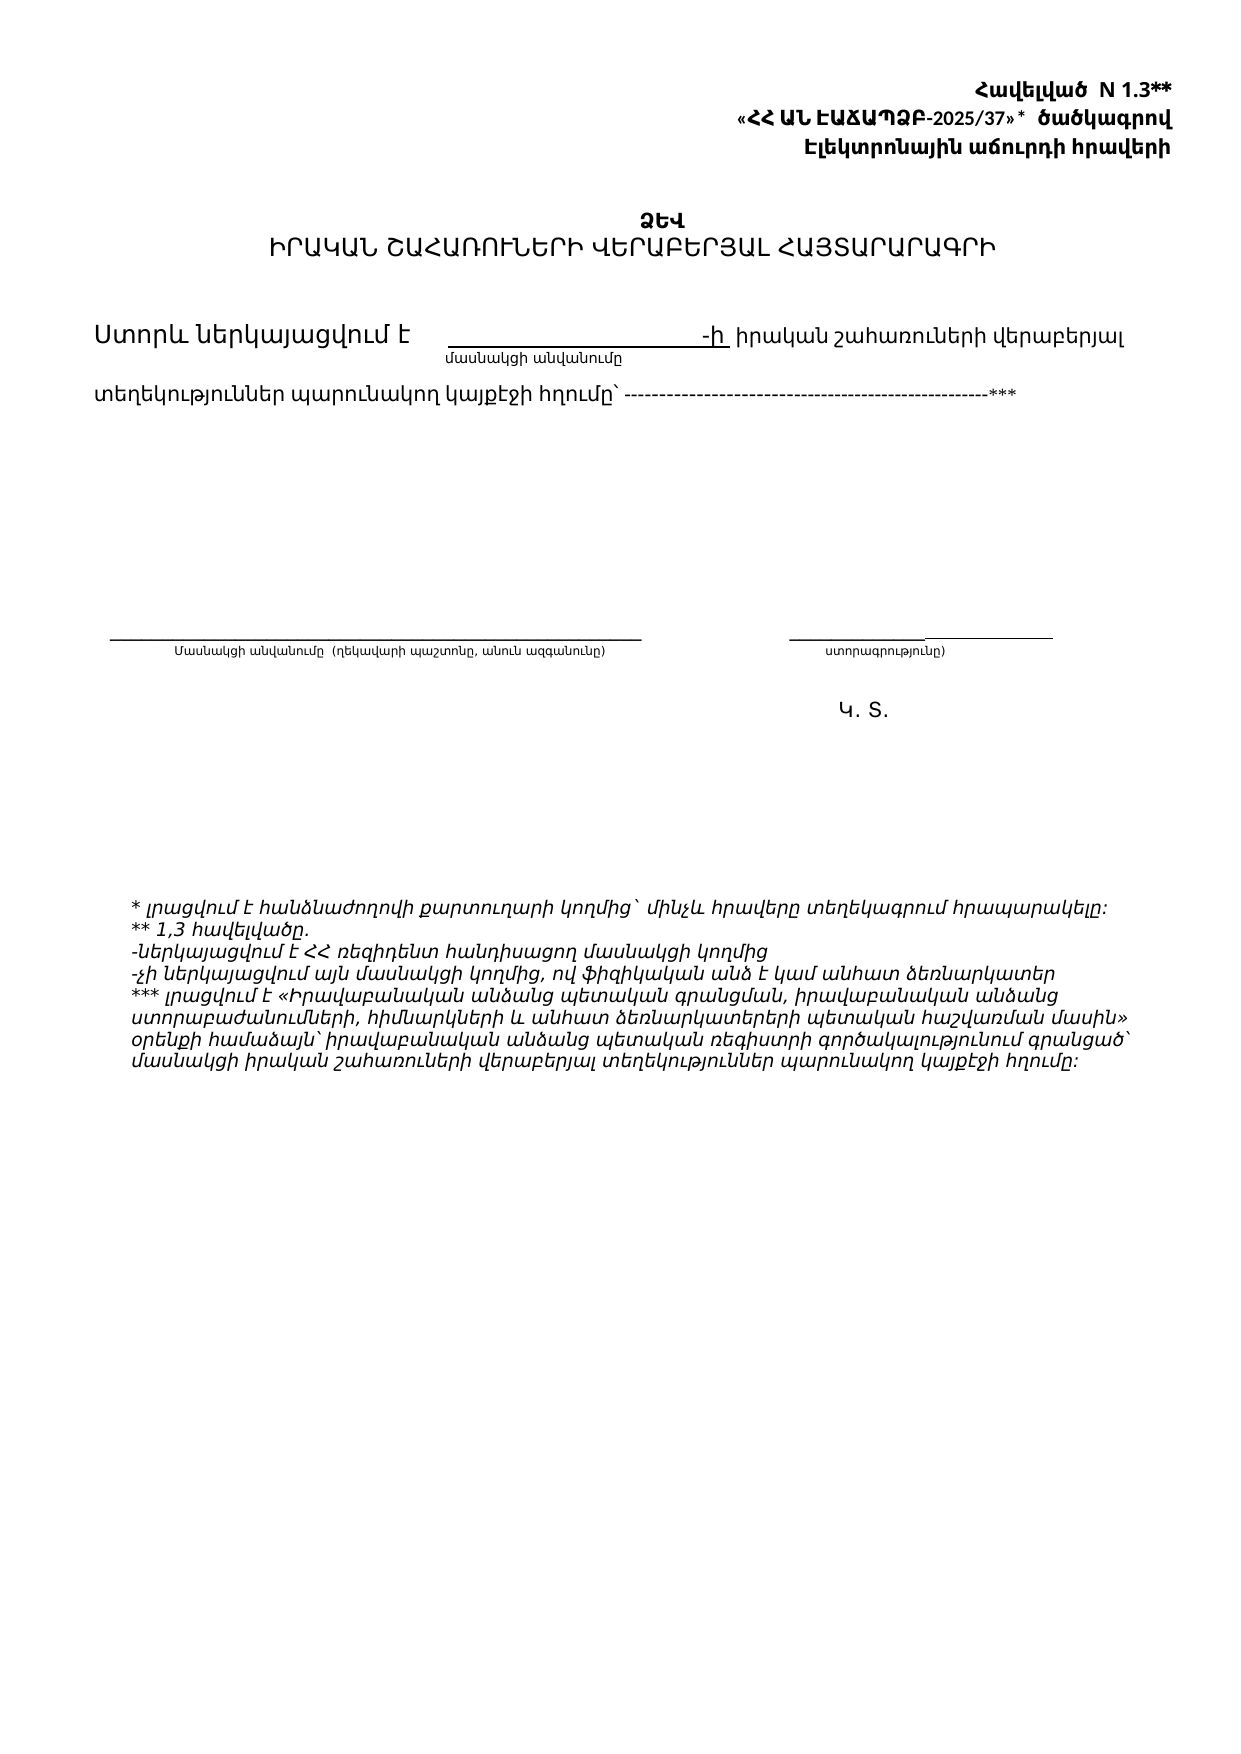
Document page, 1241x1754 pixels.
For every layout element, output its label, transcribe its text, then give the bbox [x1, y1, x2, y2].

text Էլեկտրոնային աճուրդի հրավերի [94, 132, 1171, 160]
text * լրացվում է հանձնաժողովի քարտուղարի կողմից` մինչև հրավերը տեղեկագրում հրապարակելը: [131, 897, 1171, 919]
text մասնակցի անվանումը [94, 350, 1171, 379]
text -չի ներկայացվում այն մասնակցի կողմից, ով ֆիզիկական անձ է կամ անհատ ձեռնարկատեր [131, 963, 1171, 985]
text Կ. Տ. [94, 698, 1171, 722]
text տեղեկություններ պարունակող կայքէջի հղումը՝ ----------------------------------------------------*** [94, 379, 1171, 408]
text Ստորև ներկայացվում է -ի իրական շահառուների վերաբերյալ [94, 321, 1171, 350]
text -ներկայացվում է ՀՀ ռեզիդենտ հանդիսացող մասնակցի կողմից [131, 941, 1171, 963]
text Հավելված N 1.3** [94, 75, 1171, 103]
text ԻՐԱԿԱՆ ՇԱՀԱՌՈՒՆԵՐԻ ՎԵՐԱԲԵՐՅԱԼ ՀԱՅՏԱՐԱՐԱԳՐԻ [94, 233, 1171, 262]
text ___________________________________________________ _____________ Մասնակցի անվանումը (ղեկավարի պաշտոնը, անուն ազգանունը) ստորագրությունը) [94, 617, 1171, 669]
text ՁԵՎ [94, 209, 1171, 233]
text ** 1,3 հավելվածը․ [131, 919, 1171, 941]
text *** լրացվում է «Իրավաբանական անձանց պետական գրանցման, իրավաբանական անձանց ստորաբաժանումների, հիմնարկների և անհատ ձեռնարկատերերի պետական հաշվառման մասին» օրենքի համաձայն՝ իրավաբանական անձանց պետական ռեգիստրի գործակալությունում գրանցած՝ մասնակցի իրական շահառուների վերաբերյալ տեղեկություններ պարունակող կայքէջի հղումը: [131, 985, 1171, 1072]
text «ՀՀ ԱՆ ԷԱՃԱՊՁԲ-2025/37»* ծածկագրով [94, 103, 1171, 132]
